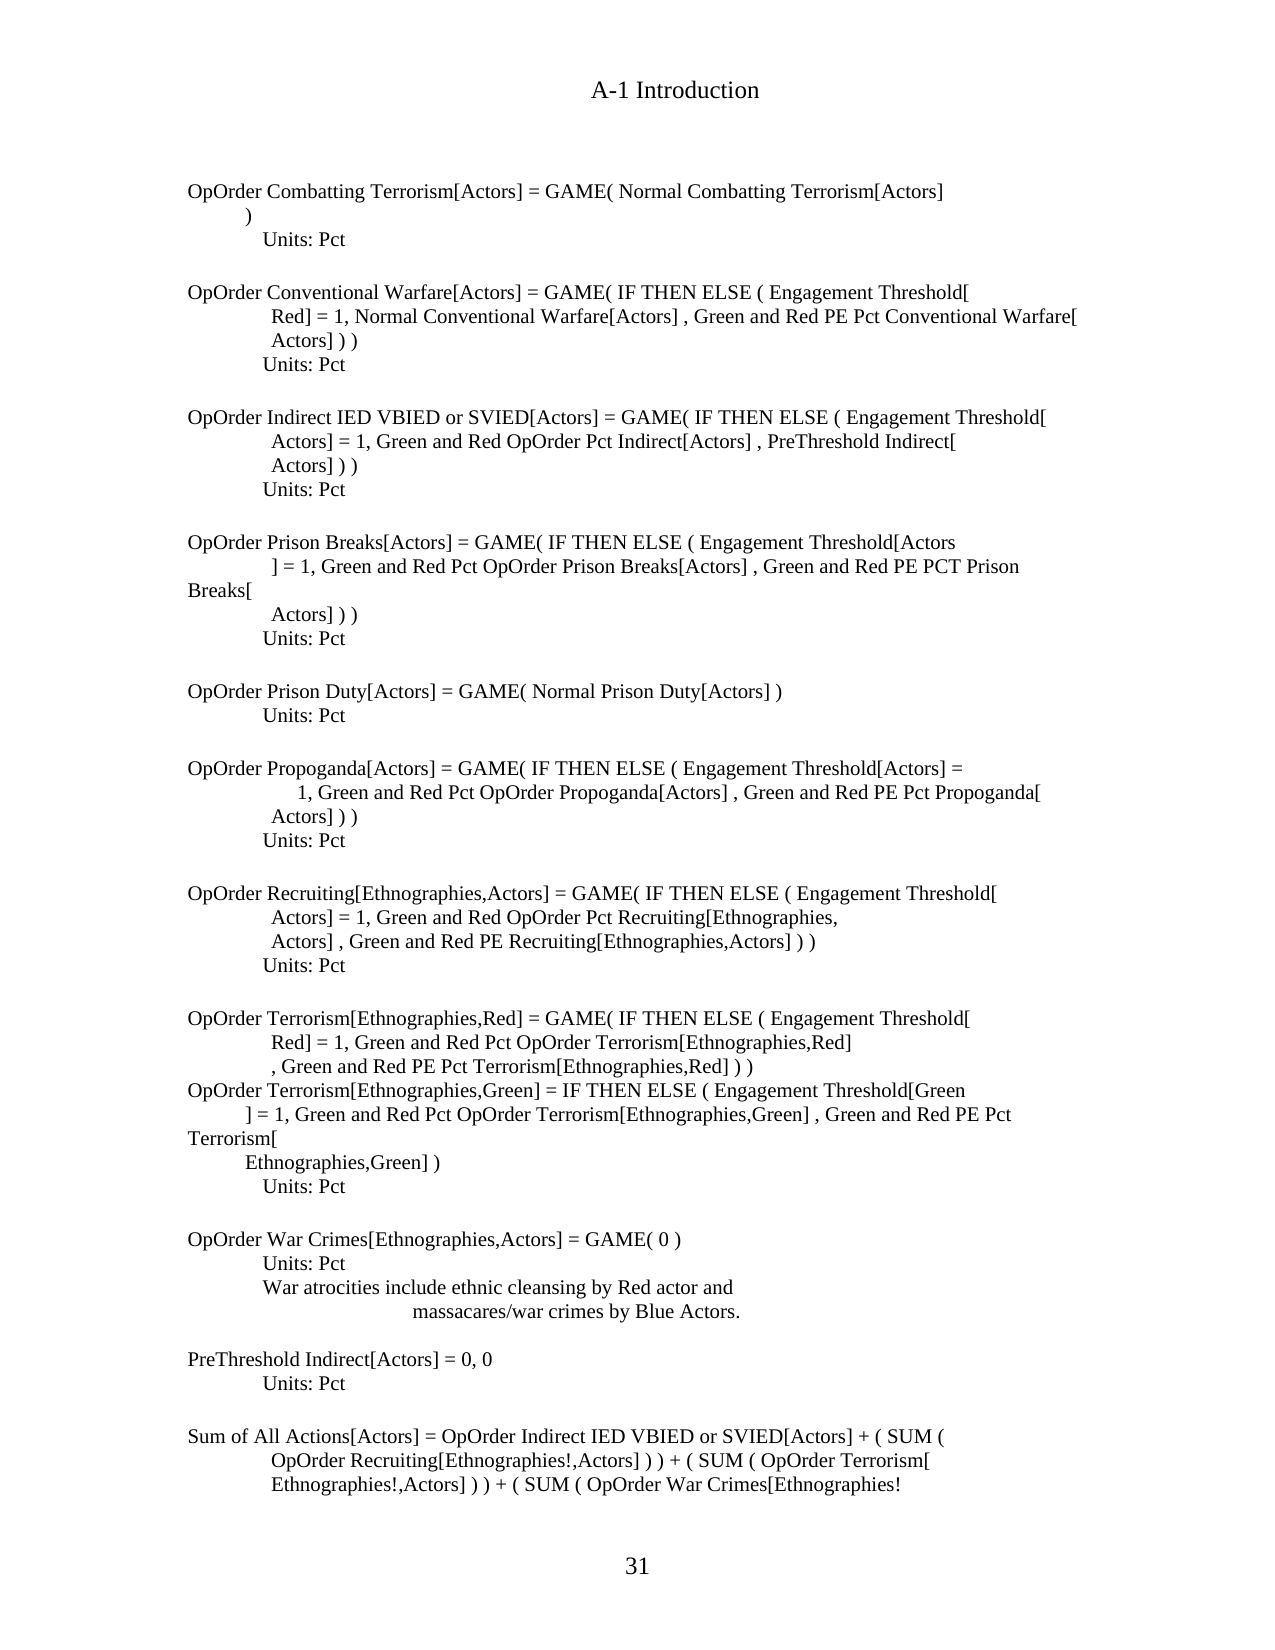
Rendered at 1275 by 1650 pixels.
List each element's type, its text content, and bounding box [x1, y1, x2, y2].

text OpOrder Indirect IED VBIED or SVIED[Actors] = GAME( IF THEN ELSE ( Engagement Threshold[ [187, 405, 1087, 429]
text , Green and Red PE Pct Terrorism[Ethnographies,Red] ) ) [187, 1054, 1087, 1078]
text Units: Pct [187, 1371, 1087, 1395]
text OpOrder Prison Duty[Actors] = GAME( Normal Prison Duty[Actors] ) [187, 679, 1087, 703]
text OpOrder Recruiting[Ethnographies,Actors] = GAME( IF THEN ELSE ( Engagement Threshold[ [187, 881, 1087, 905]
text Actors] , Green and Red PE Recruiting[Ethnographies,Actors] ) ) [187, 929, 1087, 953]
text Sum of All Actions[Actors] = OpOrder Indirect IED VBIED or SVIED[Actors] + ( SUM ( [187, 1424, 1087, 1448]
text OpOrder Combatting Terrorism[Actors] = GAME( Normal Combatting Terrorism[Actors] [187, 179, 1087, 203]
text Units: Pct [187, 1251, 1087, 1275]
text Ethnographies,Green] ) [187, 1150, 1087, 1174]
text Units: Pct [187, 477, 1087, 501]
text Units: Pct [187, 1174, 1087, 1198]
text Units: Pct [187, 953, 1087, 977]
text Actors] ) ) [187, 453, 1087, 477]
text OpOrder Terrorism[Ethnographies,Green] = IF THEN ELSE ( Engagement Threshold[Green [187, 1078, 1087, 1102]
text PreThreshold Indirect[Actors] = 0, 0 [187, 1347, 1087, 1371]
text Units: Pct [187, 828, 1087, 852]
text ] = 1, Green and Red Pct OpOrder Prison Breaks[Actors] , Green and Red PE PCT Prison Breaks[ [187, 554, 1087, 602]
text Red] = 1, Normal Conventional Warfare[Actors] , Green and Red PE Pct Conventional Warfare[ [187, 304, 1087, 328]
text Actors] ) ) [187, 602, 1087, 626]
text Units: Pct [187, 352, 1087, 376]
text OpOrder Terrorism[Ethnographies,Red] = GAME( IF THEN ELSE ( Engagement Threshold[ [187, 1006, 1087, 1030]
text Actors] = 1, Green and Red OpOrder Pct Recruiting[Ethnographies, [187, 905, 1087, 929]
text War atrocities include ethnic cleansing by Red actor and [187, 1275, 1087, 1299]
text OpOrder War Crimes[Ethnographies,Actors] = GAME( 0 ) [187, 1227, 1087, 1251]
text Actors] = 1, Green and Red OpOrder Pct Indirect[Actors] , PreThreshold Indirect[ [187, 429, 1087, 453]
text Red] = 1, Green and Red Pct OpOrder Terrorism[Ethnographies,Red] [187, 1030, 1087, 1054]
text Units: Pct [187, 703, 1087, 727]
text ) [187, 203, 1087, 227]
text 1, Green and Red Pct OpOrder Propoganda[Actors] , Green and Red PE Pct Propoganda[ [187, 780, 1087, 804]
text OpOrder Propoganda[Actors] = GAME( IF THEN ELSE ( Engagement Threshold[Actors] = [187, 756, 1087, 780]
text ] = 1, Green and Red Pct OpOrder Terrorism[Ethnographies,Green] , Green and Red PE Pct Terrorism[ [187, 1102, 1087, 1150]
text Actors] ) ) [187, 328, 1087, 352]
text massacares/war crimes by Blue Actors. [187, 1299, 1087, 1323]
text Actors] ) ) [187, 804, 1087, 828]
text Ethnographies!,Actors] ) ) + ( SUM ( OpOrder War Crimes[Ethnographies! [187, 1472, 1087, 1496]
text OpOrder Conventional Warfare[Actors] = GAME( IF THEN ELSE ( Engagement Threshold[ [187, 280, 1087, 304]
text Units: Pct [187, 227, 1087, 251]
text Units: Pct [187, 626, 1087, 650]
text OpOrder Recruiting[Ethnographies!,Actors] ) ) + ( SUM ( OpOrder Terrorism[ [187, 1448, 1087, 1472]
text OpOrder Prison Breaks[Actors] = GAME( IF THEN ELSE ( Engagement Threshold[Actors [187, 530, 1087, 554]
